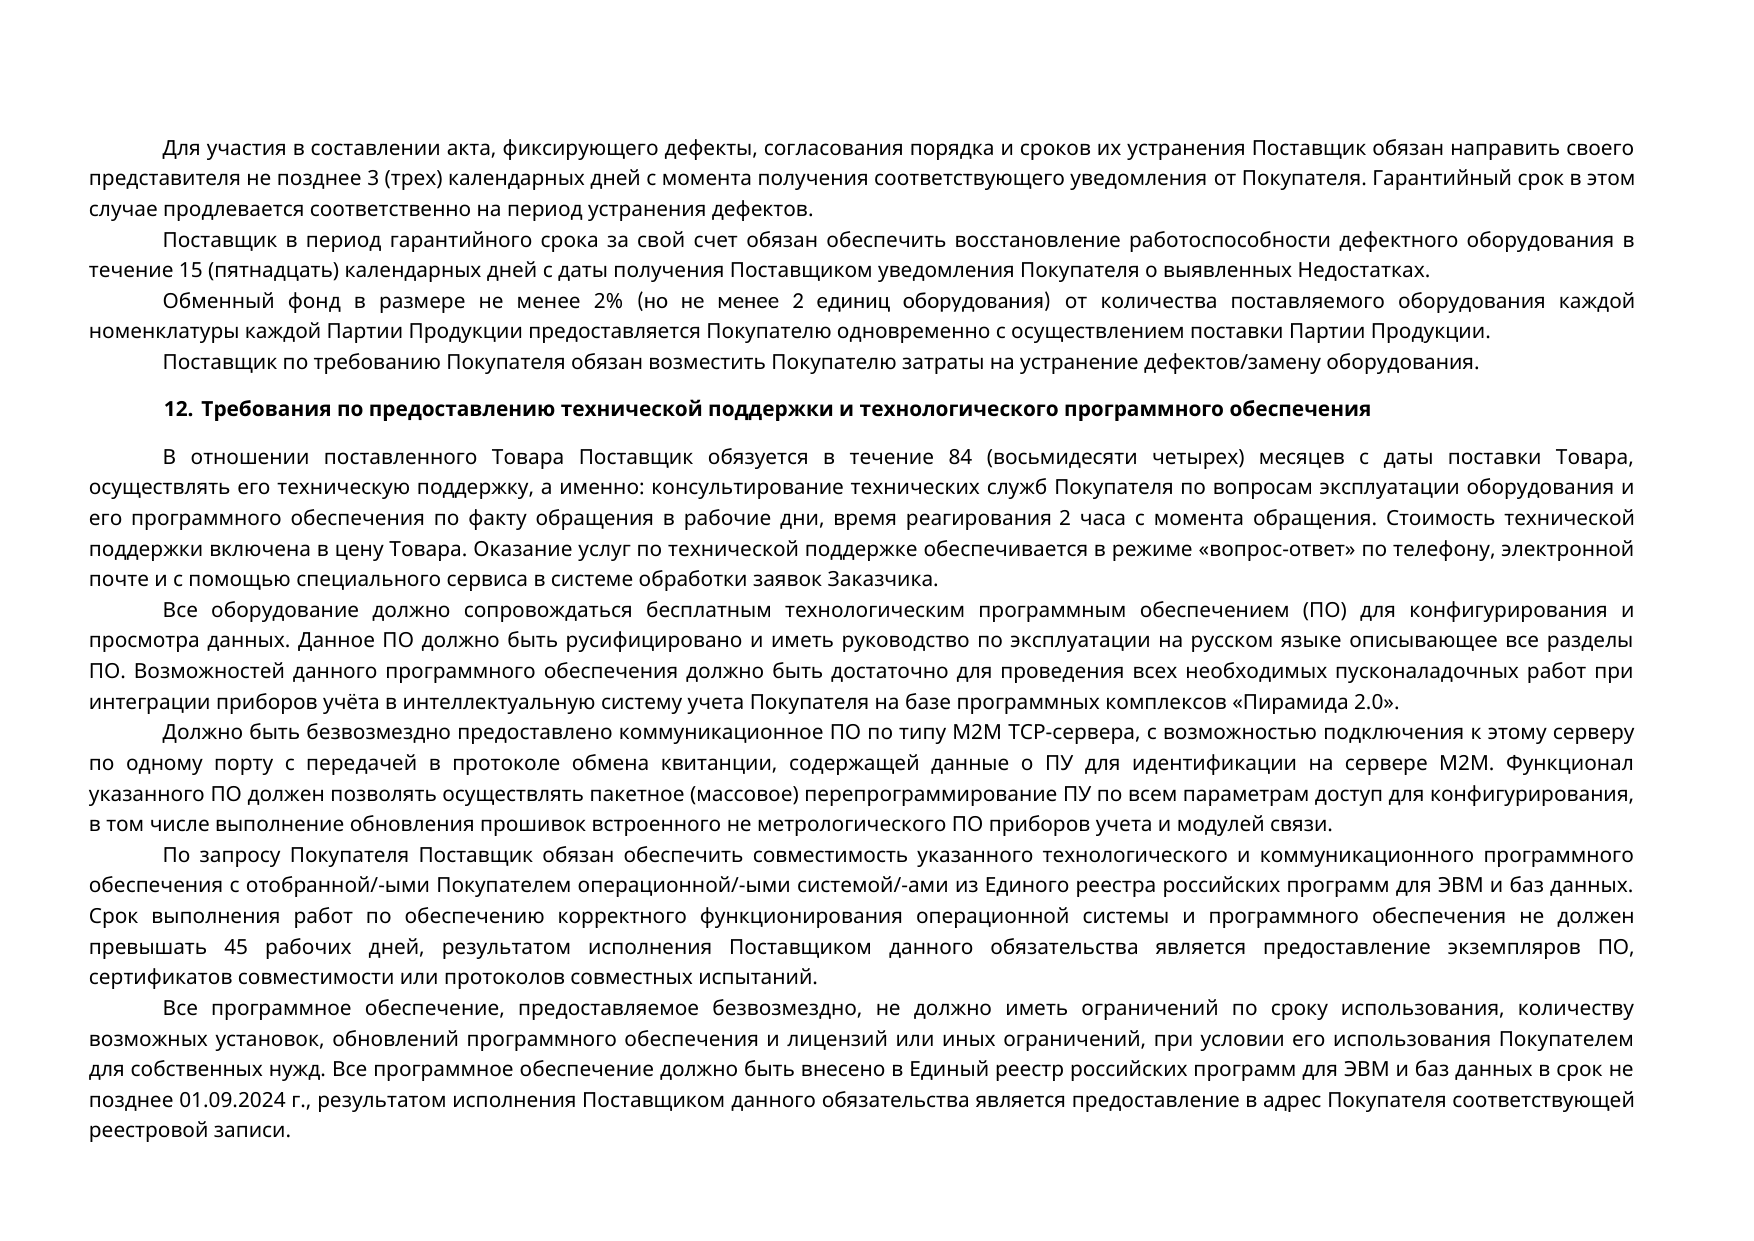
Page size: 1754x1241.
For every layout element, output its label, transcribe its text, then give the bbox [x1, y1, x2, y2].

text По запросу Покупателя Поставщик обязан обеспечить совместимость указанного технологического и коммуникационного программного обеспечения с отобранной/-ыми Покупателем операционной/-ыми системой/-ами из Единого реестра российских программ для ЭВМ и баз данных. Срок выполнения работ по обеспечению корректного функционирования операционной системы и программного обеспечения не должен превышать 45 рабочих дней, результатом исполнения Поставщиком данного обязательства является предоставление экземпляров ПО, сертификатов совместимости или протоколов совместных испытаний. [89, 840, 1636, 991]
text Поставщик в период гарантийного срока за свой счет обязан обеспечить восстановление работоспособности дефектного оборудования в течение 15 (пятнадцать) календарных дней с даты получения Поставщиком уведомления Покупателя о выявленных Недостатках. [89, 225, 1636, 284]
text Обменный фонд в размере не менее 2% (но не менее 2 единиц оборудования) от количества поставляемого оборудования каждой номенклатуры каждой Партии Продукции предоставляется Покупателю одновременно с осуществлением поставки Партии Продукции. [89, 286, 1636, 345]
text Должно быть безвозмездно предоставлено коммуникационное ПО по типу M2M TCP-сервера, с возможностью подключения к этому серверу по одному порту с передачей в протоколе обмена квитанции, содержащей данные о ПУ для идентификации на сервере М2М. Функционал указанного ПО должен позволять осуществлять пакетное (массовое) перепрограммирование ПУ по всем параметрам доступ для конфигурирования, в том числе выполнение обновления прошивок встроенного не метрологического ПО приборов учета и модулей связи. [89, 717, 1636, 838]
text Для участия в составлении акта, фиксирующего дефекты, согласования порядка и сроков их устранения Поставщик обязан направить своего представителя не позднее 3 (трех) календарных дней с момента получения соответствующего уведомления от Покупателя. Гарантийный срок в этом случае продлевается соответственно на период устранения дефектов. [89, 133, 1636, 223]
list Требования по предоставлению технической поддержки и технологического программного обеспечения [164, 394, 1636, 423]
text Все программное обеспечение, предоставляемое безвозмездно, не должно иметь ограничений по сроку использования, количеству возможных установок, обновлений программного обеспечения и лицензий или иных ограничений, при условии его использования Покупателем для собственных нужд. Все программное обеспечение должно быть внесено в Единый реестр российских программ для ЭВМ и баз данных в срок не позднее 01.09.2024 г., результатом исполнения Поставщиком данного обязательства является предоставление в адрес Покупателя соответствующей реестровой записи. [89, 993, 1636, 1144]
text Все оборудование должно сопровождаться бесплатным технологическим программным обеспечением (ПО) для конфигурирования и просмотра данных. Данное ПО должно быть русифицировано и иметь руководство по эксплуатации на русском языке описывающее все разделы ПО. Возможностей данного программного обеспечения должно быть достаточно для проведения всех необходимых пусконаладочных работ при интеграции приборов учёта в интеллектуальную систему учета Покупателя на базе программных комплексов «Пирамида 2.0». [89, 595, 1636, 715]
text В отношении поставленного Товара Поставщик обязуется в течение 84 (восьмидесяти четырех) месяцев с даты поставки Товара, осуществлять его техническую поддержку, а именно: консультирование технических служб Покупателя по вопросам эксплуатации оборудования и его программного обеспечения по факту обращения в рабочие дни, время реагирования 2 часа с момента обращения. Стоимость технической поддержки включена в цену Товара. Оказание услуг по технической поддержке обеспечивается в режиме «вопрос-ответ» по телефону, электронной почте и с помощью специального сервиса в системе обработки заявок Заказчика. [89, 442, 1636, 593]
text Поставщик по требованию Покупателя обязан возместить Покупателю затраты на устранение дефектов/замену оборудования. [89, 347, 1636, 376]
